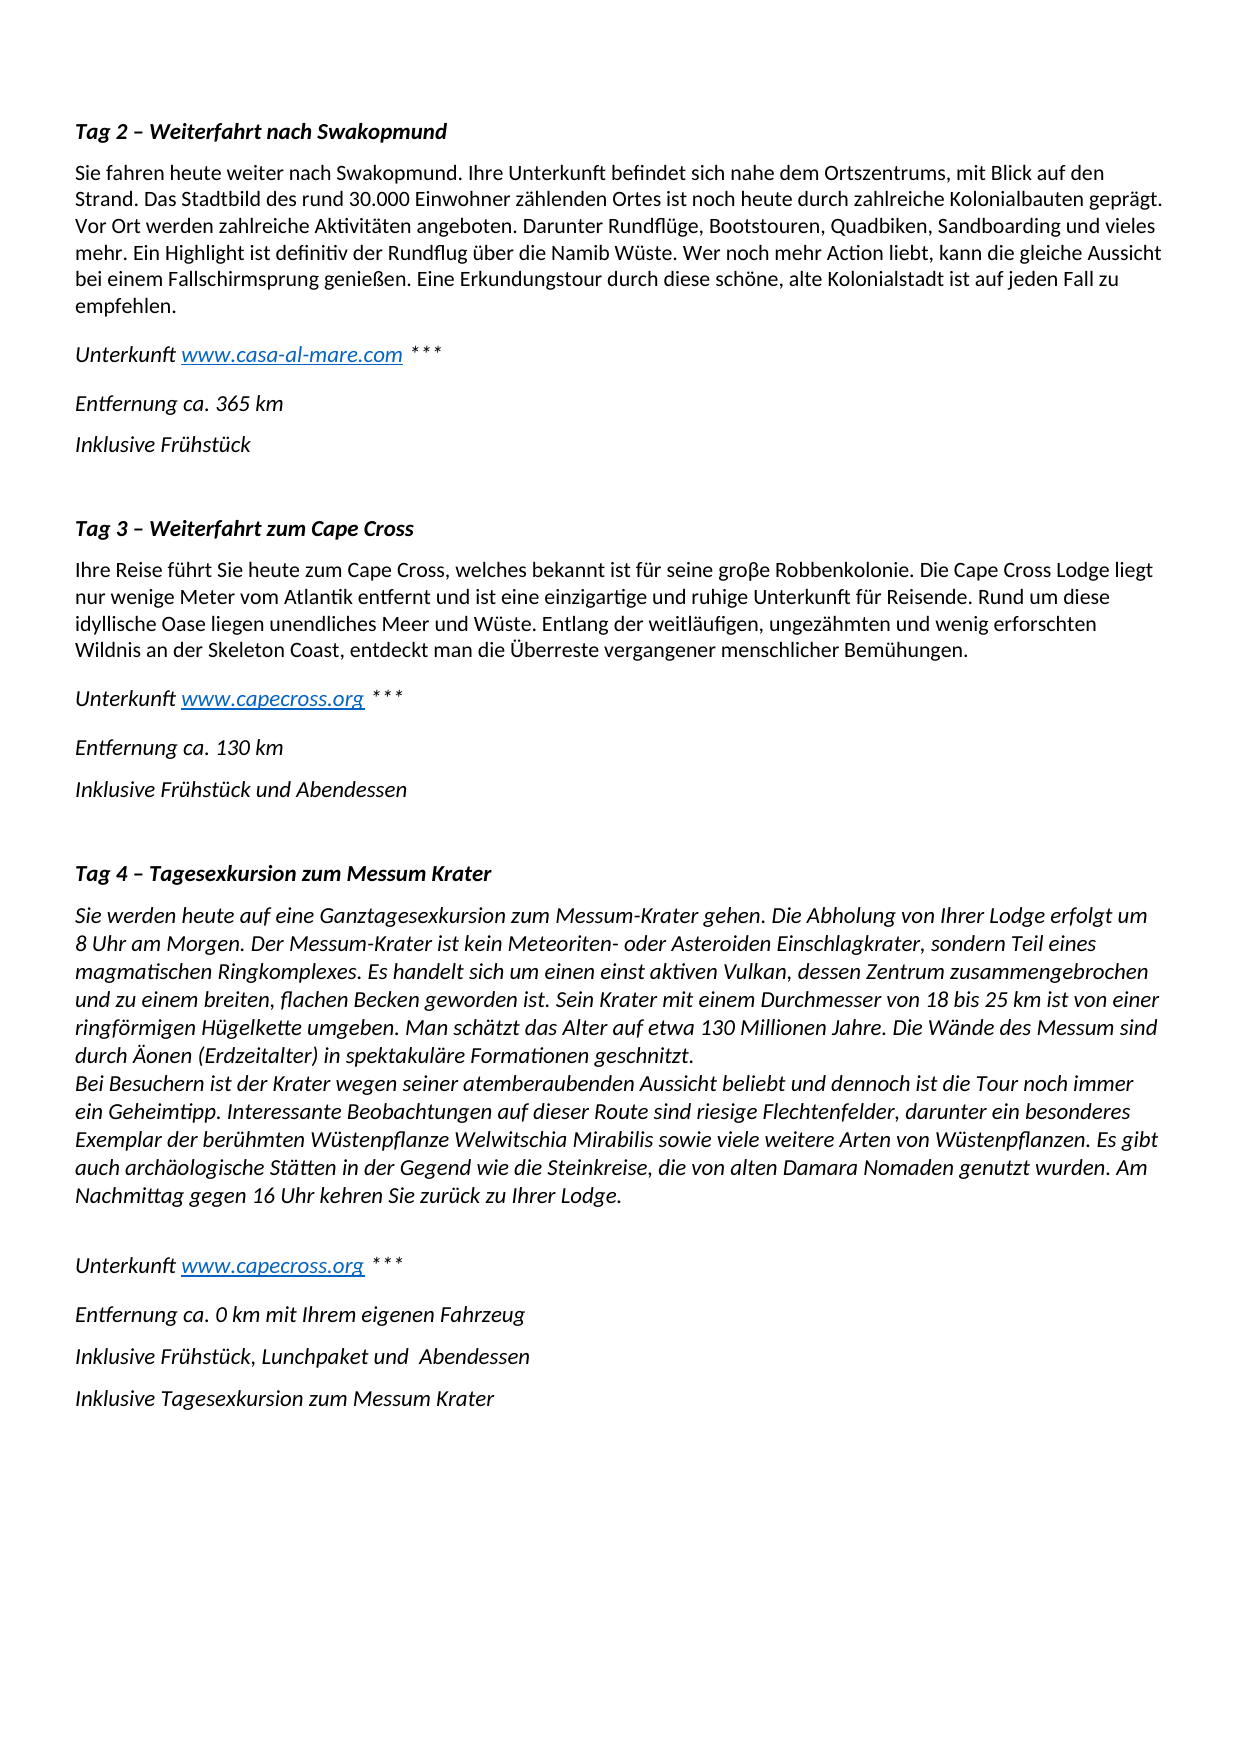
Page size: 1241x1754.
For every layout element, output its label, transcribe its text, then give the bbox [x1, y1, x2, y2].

text Entfernung ca. 0 km mit Ihrem eigenen Fahrzeug [75, 1300, 1165, 1328]
text Tag 3 – Weiterfahrt zum Cape Cross [75, 514, 1165, 543]
text Inklusive Frühstück und Abendessen [75, 775, 1165, 803]
text Inklusive Frühstück [75, 431, 1165, 459]
text Bei Besuchern ist der Krater wegen seiner atemberaubenden Aussicht beliebt und dennoch ist die Tour noch immer ein Geheimtipp. Interessante Beobachtungen auf dieser Route sind riesige Flechtenfelder, darunter ein besonderes Exemplar der berühmten Wüstenpflanze Welwitschia Mirabilis sowie viele weitere Arten von Wüstenpflanzen. Es gibt auch archäologische Stätten in der Gegend wie die Steinkreise, die von alten Damara Nomaden genutzt wurden. Am Nachmittag gegen 16 Uhr kehren Sie zurück zu Ihrer Lodge. [75, 1069, 1165, 1209]
text Unterkunft www.capecross.org *** [75, 1251, 1165, 1279]
text Entfernung ca. 130 km [75, 733, 1165, 761]
text Entfernung ca. 365 km [75, 389, 1165, 417]
text Tag 2 – Weiterfahrt nach Swakopmund [75, 117, 1165, 145]
text Tag 4 – Tagesexkursion zum Messum Krater [75, 859, 1165, 887]
text Sie werden heute auf eine Ganztagesexkursion zum Messum-Krater gehen. Die Abholung von Ihrer Lodge erfolgt um 8 Uhr am Morgen. Der Messum-Krater ist kein Meteoriten- oder Asteroiden Einschlagkrater, sondern Teil eines magmatischen Ringkomplexes. Es handelt sich um einen einst aktiven Vulkan, dessen Zentrum zusammengebrochen und zu einem breiten, flachen Becken geworden ist. Sein Krater mit einem Durchmesser von 18 bis 25 km ist von einer ringförmigen Hügelkette umgeben. Man schätzt das Alter auf etwa 130 Millionen Jahre. Die Wände des Messum sind durch Äonen (Erdzeitalter) in spektakuläre Formationen geschnitzt. [75, 901, 1165, 1069]
text Inklusive Tagesexkursion zum Messum Krater [75, 1384, 1165, 1412]
text Unterkunft www.casa-al-mare.com *** [75, 340, 1165, 368]
text Unterkunft www.capecross.org *** [75, 684, 1165, 712]
text Inklusive Frühstück, Lunchpaket und Abendessen [75, 1342, 1165, 1370]
